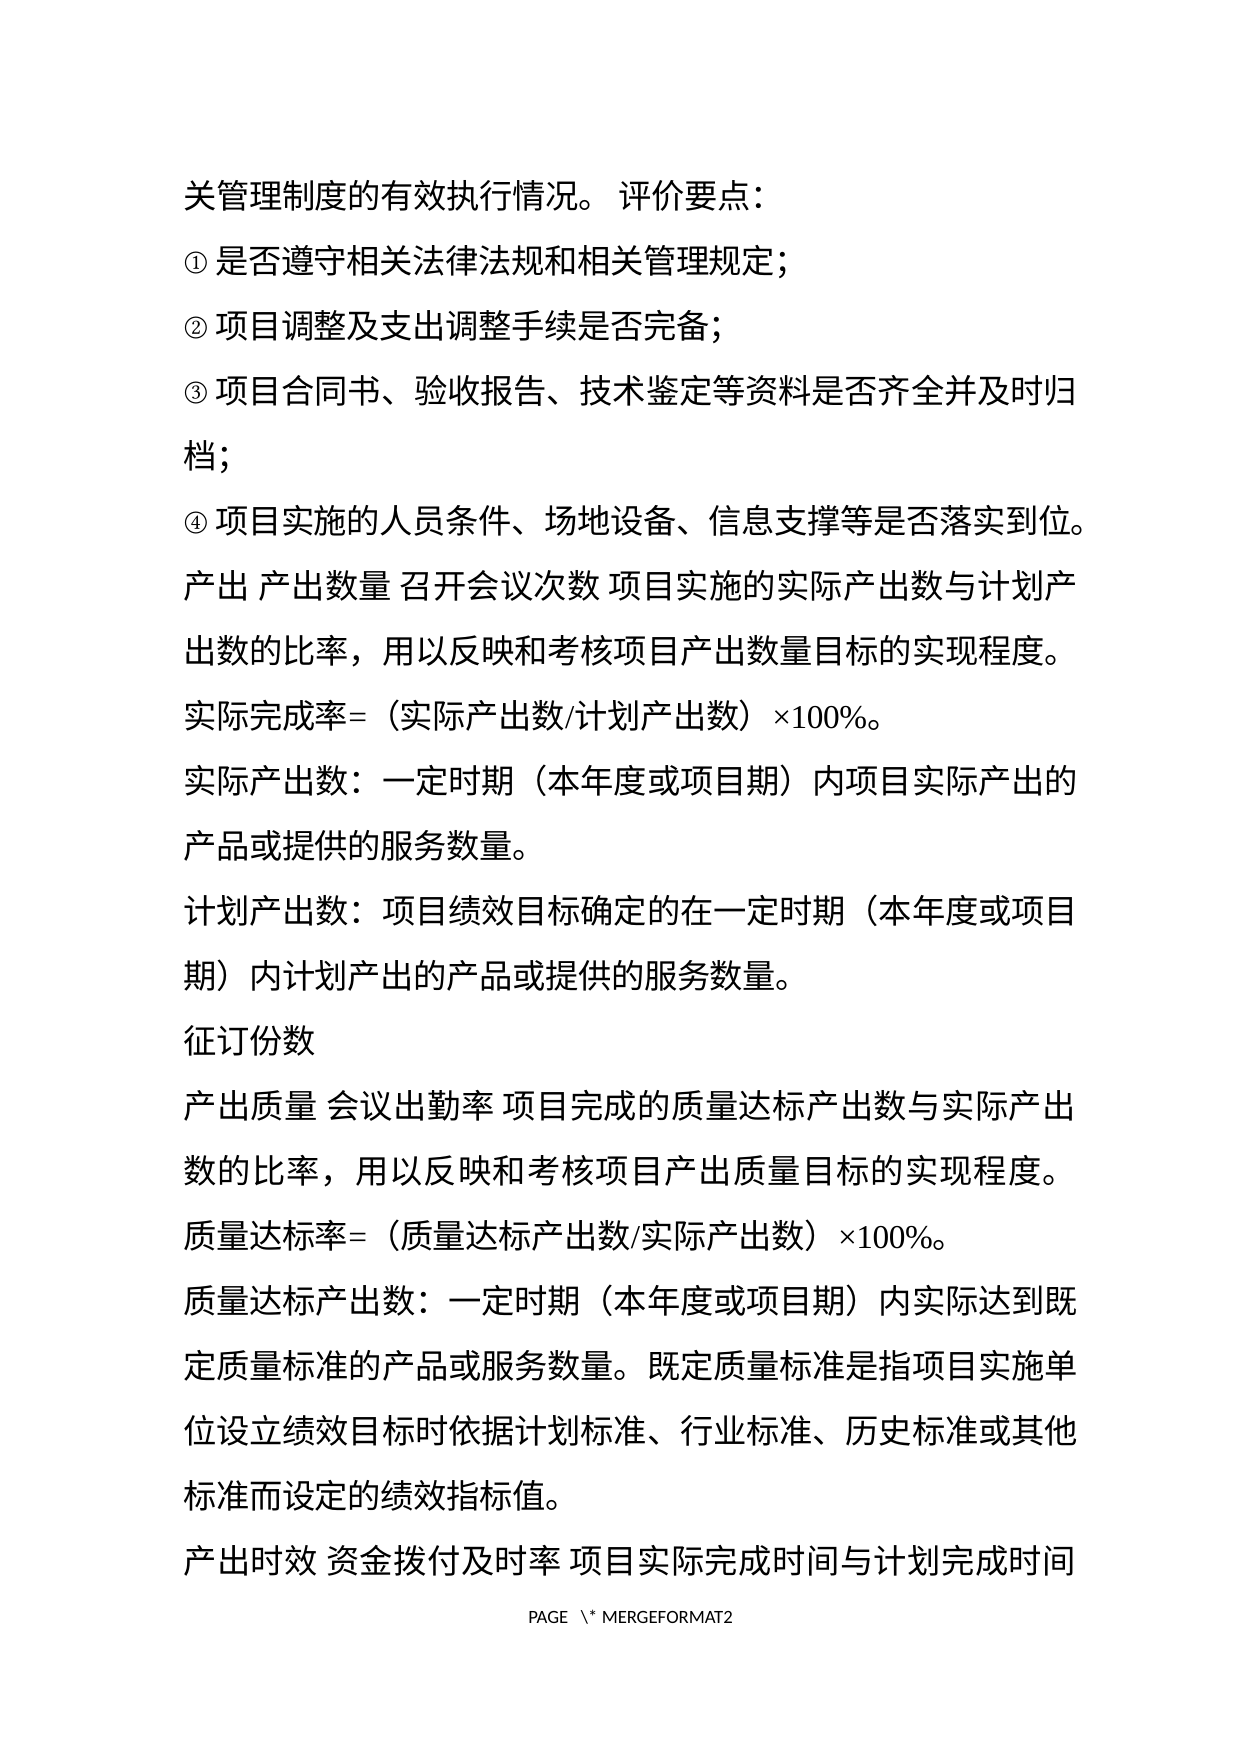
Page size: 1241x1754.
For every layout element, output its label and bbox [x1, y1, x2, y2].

text [183, 162, 1078, 1592]
